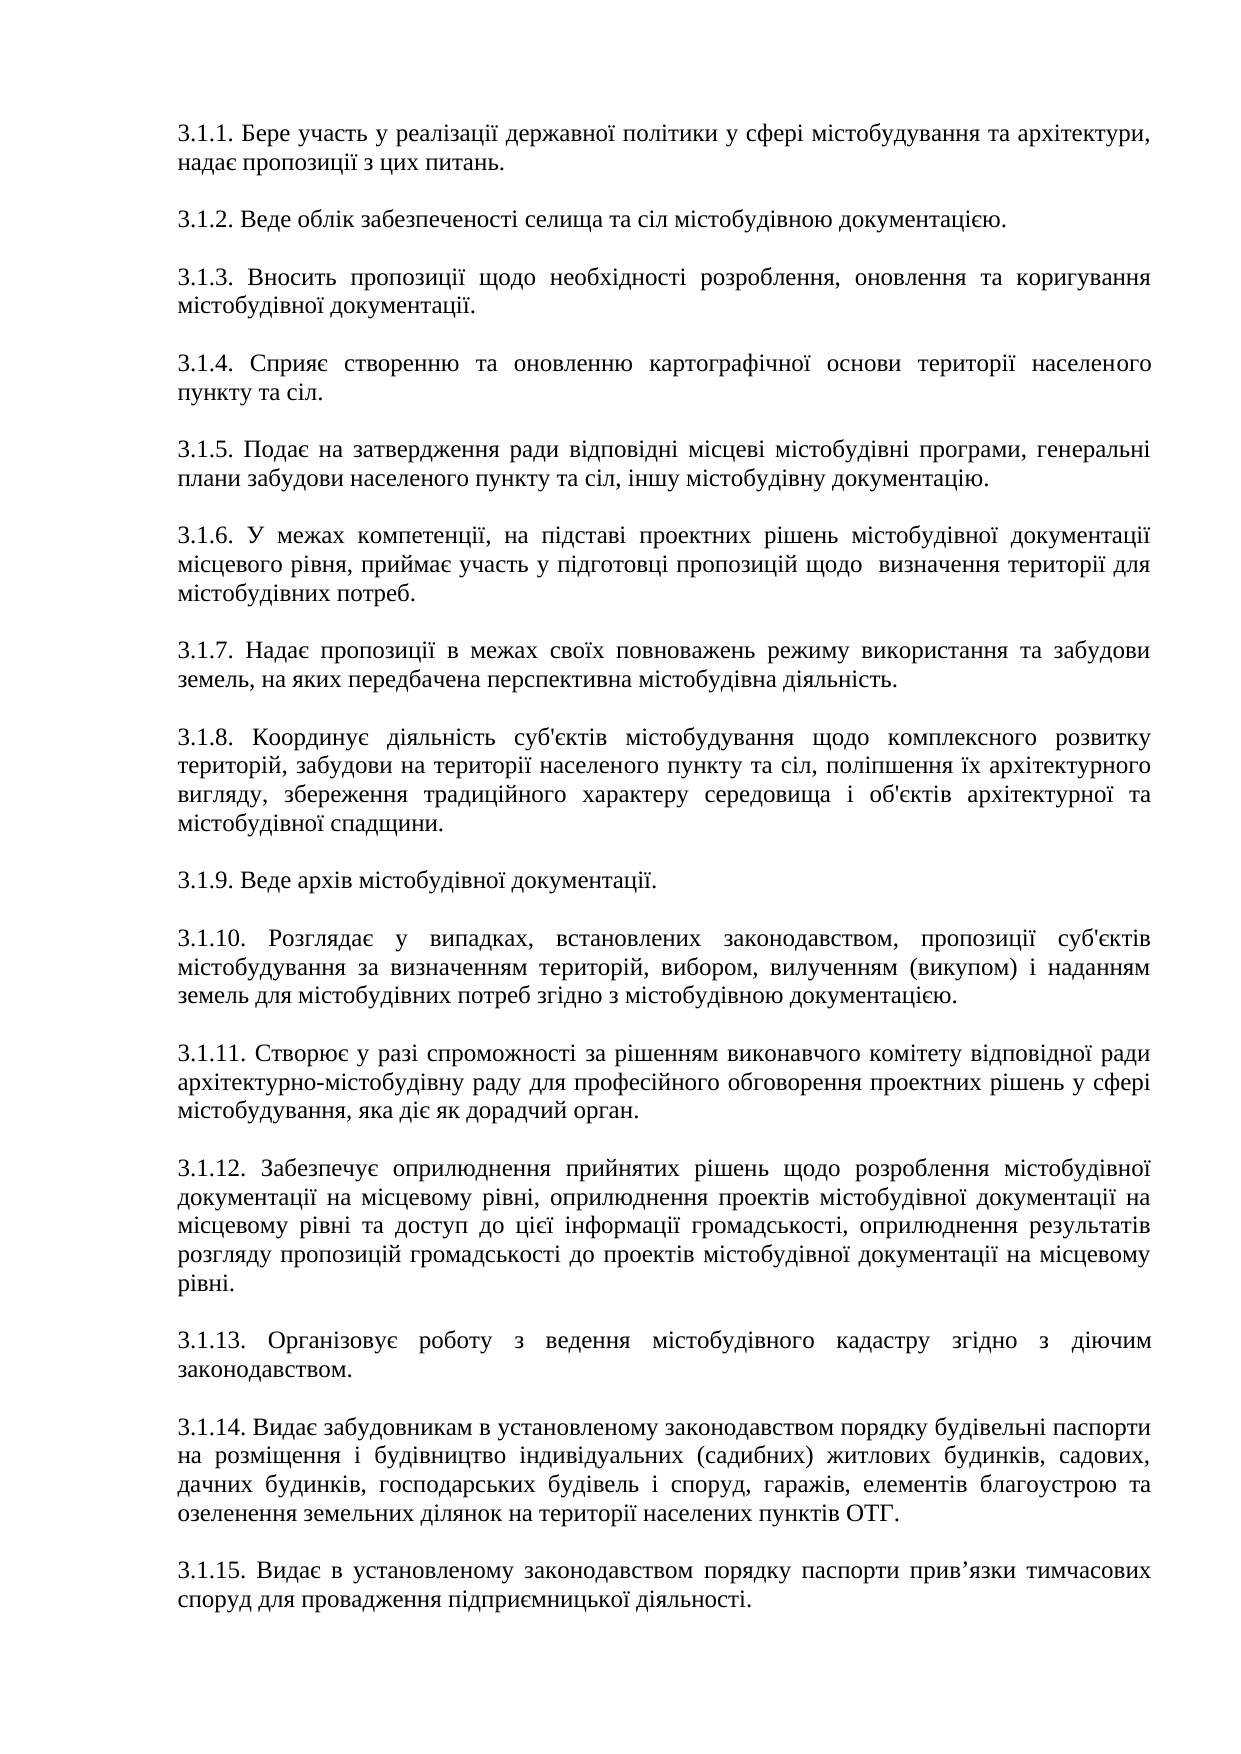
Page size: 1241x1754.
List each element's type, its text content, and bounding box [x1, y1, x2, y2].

text 3.1.11. Створює у разі спроможності за рішенням виконавчого комітету відповідної ради архітектурно-містобудівну раду для професійного обговорення проектних рішень у сфері містобудування, яка діє як дорадчий орган. [177, 1038, 1152, 1124]
text 3.1.7. Надає пропозиції в межах своїх повноважень режиму використання та забудови земель, на яких передбачена перспективна містобудівна діяльність. [177, 636, 1152, 693]
text 3.1.8. Координує діяльність суб'єктів містобудування щодо комплексного розвитку територій, забудови на території населеного пункту та сіл, поліпшення їх архітектурного вигляду, збереження традиційного характеру середовища і об'єктів архітектурної та містобудівної спадщини. [177, 722, 1152, 837]
text 3.1.14. Видає забудовникам в установленому законодавством порядку будівельні паспорти на розміщення і будівництво індивідуальних (садибних) житлових будинків, садових, дачних будинків, господарських будівель і споруд, гаражів, елементів благоустрою та озеленення земельних ділянок на території населених пунктів ОТГ. [177, 1412, 1152, 1527]
text 3.1.3. Вносить пропозиції щодо необхідності розроблення, оновлення та коригування містобудівної документації. [177, 262, 1152, 319]
text 3.1.15. Видає в установленому законодавством порядку паспорти прив’язки тимчасових споруд для провадження підприємницької діяльності. [177, 1556, 1152, 1613]
text 3.1.5. Подає на затвердження ради відповідні місцеві містобудівні програми, генеральні плани забудови населеного пункту та сіл, іншу містобудівну документацію. [177, 434, 1152, 492]
text 3.1.10. Розглядає у випадках, встановлених законодавством, пропозиції суб'єктів містобудування за визначенням територій, вибором, вилученням (викупом) і наданням земель для містобудівних потреб згідно з містобудівною документацією. [177, 923, 1152, 1009]
text 3.1.9. Веде архів містобудівної документації. [177, 866, 1152, 894]
text 3.1.2. Веде облік забезпеченості селища та сіл містобудівною документацією. [177, 204, 1152, 233]
text 3.1.12. Забезпечує оприлюднення прийнятих рішень щодо розроблення містобудівної документації на місцевому рівні, оприлюднення проектів містобудівної документації на місцевому рівні та доступ до цієї інформації громадськості, оприлюднення результатів розгляду пропозицій громадськості до проектів містобудівної документації на місцевому рівні. [177, 1153, 1152, 1297]
text 3.1.13. Організовує роботу з ведення містобудівного кадастру згідно з діючим законодавством. [177, 1326, 1152, 1383]
text 3.1.4. Сприяє створенню та оновленню картографічної основи території населеного пункту та сіл. [177, 348, 1152, 406]
text 3.1.1. Бере участь у реалізації державної політики у сфері містобудування та архітектури, надає пропозиції з цих питань. [177, 118, 1152, 176]
text 3.1.6. У межах компетенції, на підставі проектних рішень містобудівної документації місцевого рівня, приймає участь у підготовці пропозицій щодо визначення території для містобудівних потреб. [177, 521, 1152, 607]
